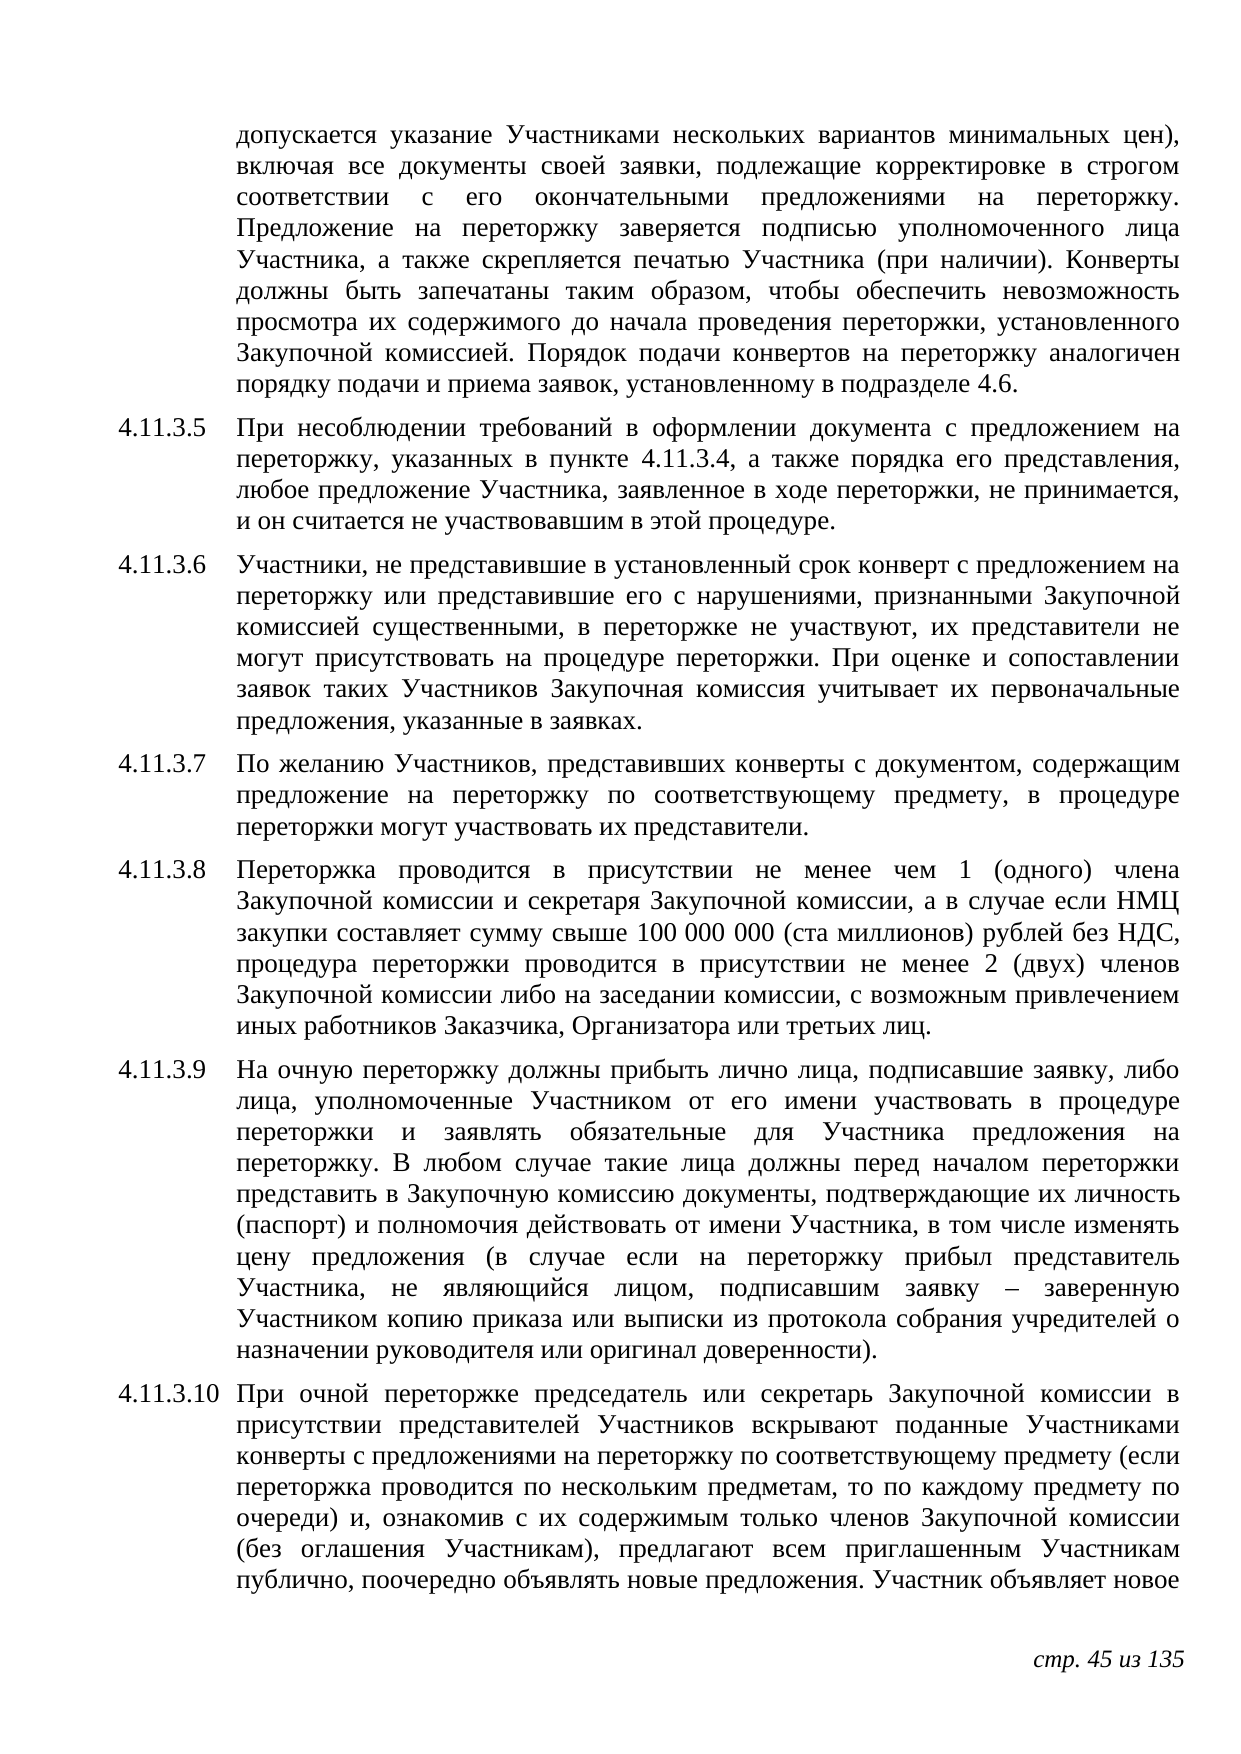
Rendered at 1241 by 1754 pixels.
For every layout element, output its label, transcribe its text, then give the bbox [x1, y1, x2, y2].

text Участники, не представившие в установленный срок конверт с предложением на переторжку или представившие его с нарушениями, признанными Закупочной комиссией существенными, в переторжке не участвуют, их представители не могут присутствовать на процедуре переторжки. При оценке и сопоставлении заявок таких Участников Закупочная комиссия учитывает их первоначальные предложения, указанные в заявках. [118, 548, 1181, 735]
text На очную переторжку должны прибыть лично лица, подписавшие заявку, либо лица, уполномоченные Участником от его имени участвовать в процедуре переторжки и заявлять обязательные для Участника предложения на переторжку. В любом случае такие лица должны перед началом переторжки представить в Закупочную комиссию документы, подтверждающие их личность (паспорт) и полномочия действовать от имени Участника, в том числе изменять цену предложения (в случае если на переторжку прибыл представитель Участника, не являющийся лицом, подписавшим заявку – заверенную Участником копию приказа или выписки из протокола собрания учредителей о назначении руководителя или оригинал доверенности). [118, 1053, 1181, 1364]
text При несоблюдении требований в оформлении документа с предложением на переторжку, указанных в пункте 4.11.3.4, а также порядка его представления, любое предложение Участника, заявленное в ходе переторжки, не принимается, и он считается не участвовавшим в этой процедуре. [118, 411, 1181, 536]
text Переторжка проводится в присутствии не менее чем 1 (одного) члена Закупочной комиссии и секретаря Закупочной комиссии, а в случае если НМЦ закупки составляет сумму свыше 100 000 000 (ста миллионов) рублей без НДС, процедура переторжки проводится в присутствии не менее 2 (двух) членов Закупочной комиссии либо на заседании комиссии, с возможным привлечением иных работников Заказчика, Организатора или третьих лиц. [118, 853, 1181, 1040]
text По желанию Участников, представивших конверты с документом, содержащим предложение на переторжку по соответствующему предмету, в процедуре переторжки могут участвовать их представители. [118, 747, 1181, 841]
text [118, 1377, 1181, 1595]
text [118, 118, 1181, 398]
